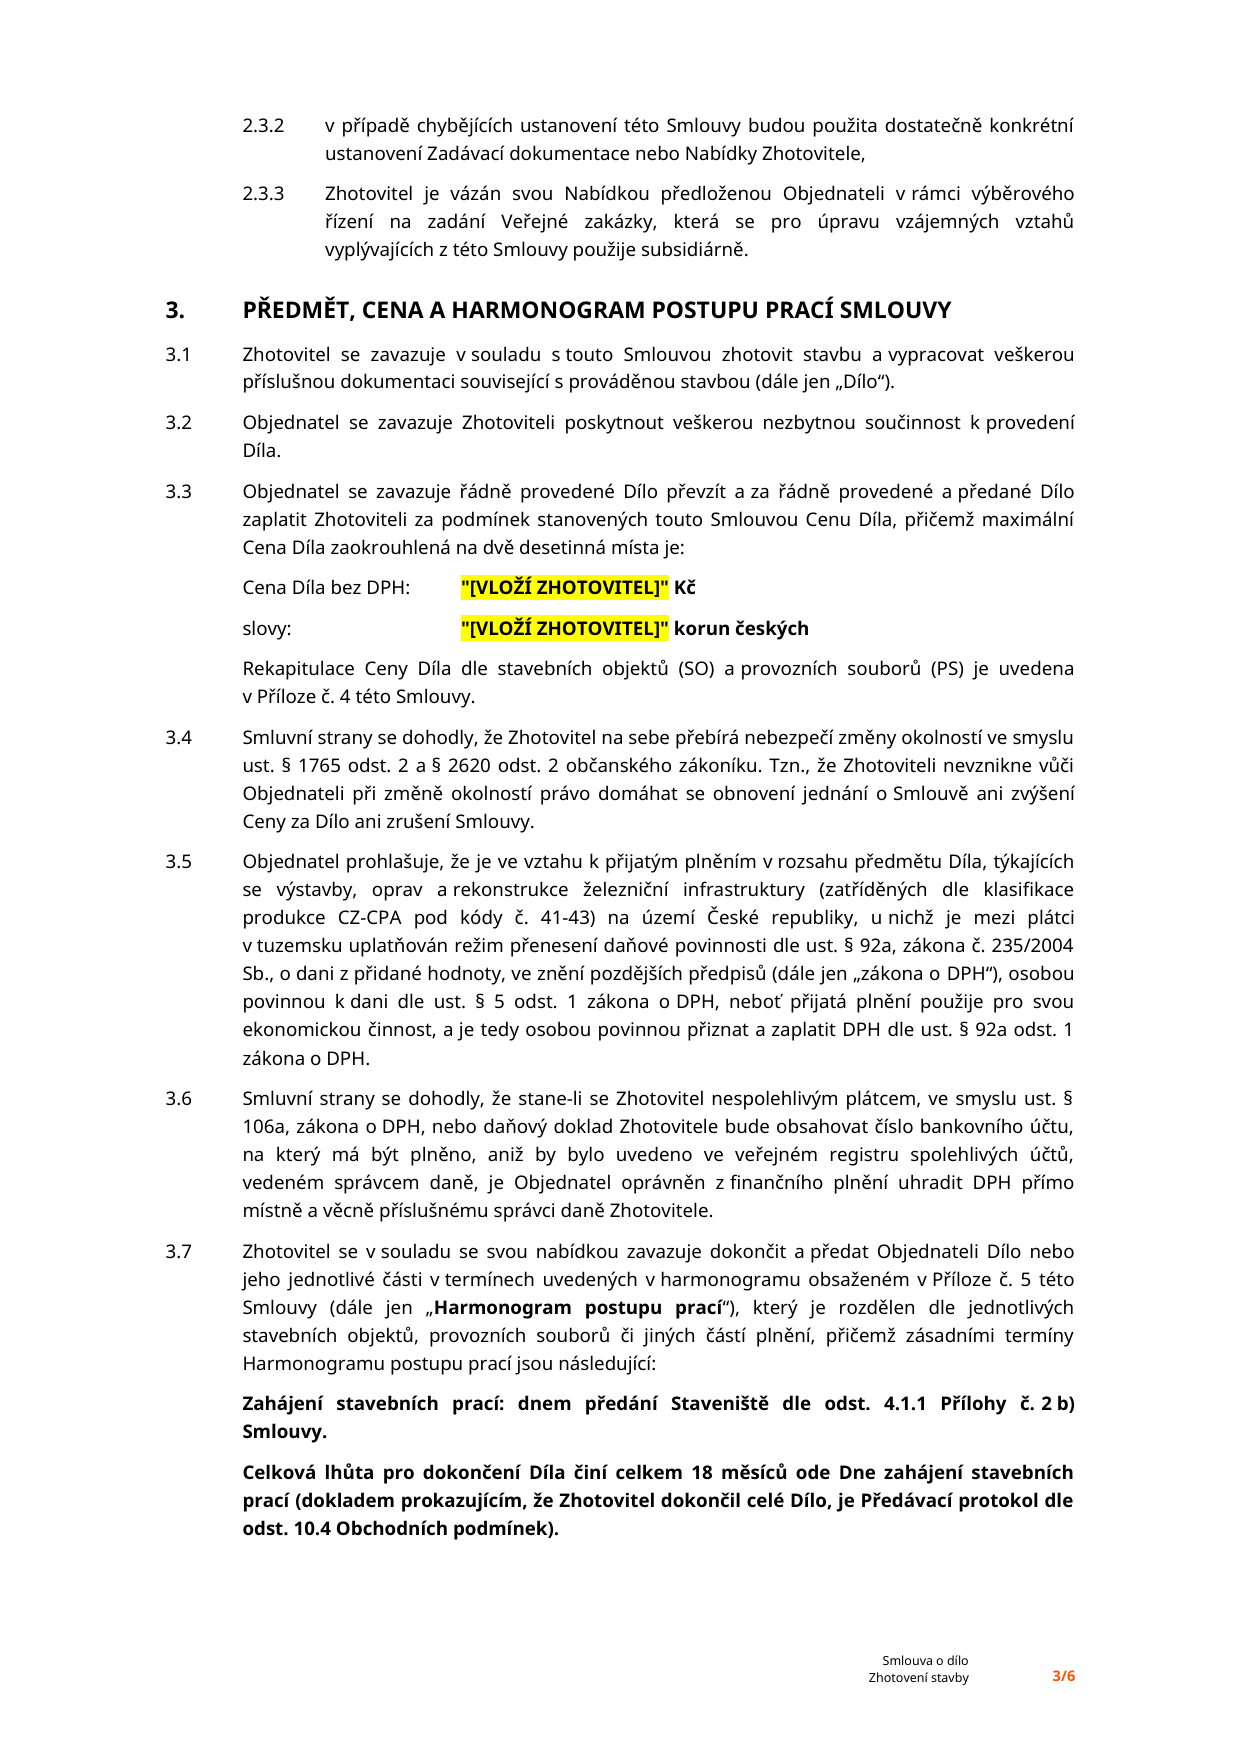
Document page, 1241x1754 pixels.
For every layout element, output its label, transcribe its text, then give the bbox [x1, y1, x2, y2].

text Objednatel se zavazuje řádně provedené Dílo převzít a za řádně provedené a předané Dílo zaplatit Zhotoviteli za podmínek stanovených touto Smlouvou Cenu Díla, přičemž maximální Cena Díla zaokrouhlená na dvě desetinná místa je: [165, 478, 1075, 559]
text Zhotovitel je vázán svou Nabídkou předloženou Objednateli v rámci výběrového řízení na zadání Veřejné zakázky, která se pro úpravu vzájemných vztahů vyplývajících z této Smlouvy použije subsidiárně. [242, 181, 1075, 262]
text slovy: "[VLOŽÍ ZHOTOVITEL]" korun českých [242, 615, 461, 641]
text Rekapitulace Ceny Díla dle stavebních objektů (SO) a provozních souborů (PS) je uvedena v Příloze č. 4 této Smlouvy. [242, 656, 1075, 709]
text Cena Díla bez DPH: "[VLOŽÍ ZHOTOVITEL]" Kč [242, 574, 1075, 600]
text PŘEDMĚT, CENA A HARMONOGRAM POSTUPU PRACÍ SMLOUVY [165, 294, 1075, 325]
text Zhotovitel se zavazuje v souladu s touto Smlouvou zhotovit stavbu a vypracovat veškerou příslušnou dokumentaci související s prováděnou stavbou (dále jen „Dílo“). [165, 341, 1075, 394]
text slovy: "[VLOŽÍ ZHOTOVITEL]" korun českých [669, 615, 1075, 641]
text Zahájení stavebních prací: dnem předání Staveniště dle odst. 4.1.1 Přílohy č. 2 b) Smlouvy. [242, 1391, 1075, 1444]
text Objednatel prohlašuje, že je ve vztahu k přijatým plněním v rozsahu předmětu Díla, týkajících se výstavby, oprav a rekonstrukce železniční infrastruktury (zatříděných dle klasifikace produkce CZ-CPA pod kódy č. 41-43) na území České republiky, u nichž je mezi plátci v tuzemsku uplatňován režim přenesení daňové povinnosti dle ust. § 92a, zákona č. 235/2004 Sb., o dani z přidané hodnoty, ve znění pozdějších předpisů (dále jen „zákona o DPH“), osobou povinnou k dani dle ust. § 5 odst. 1 zákona o DPH, neboť přijatá plnění použije pro svou ekonomickou činnost, a je tedy osobou povinnou přiznat a zaplatit DPH dle ust. § 92a odst. 1 zákona o DPH. [165, 849, 1075, 1070]
text v případě chybějících ustanovení této Smlouvy budou použita dostatečně konkrétní ustanovení Zadávací dokumentace nebo Nabídky Zhotovitele, [242, 112, 1075, 166]
text Smluvní strany se dohodly, že stane-li se Zhotovitel nespolehlivým plátcem, ve smyslu ust. § 106a, zákona o DPH, nebo daňový doklad Zhotovitele bude obsahovat číslo bankovního účtu, na který má být plněno, aniž by bylo uvedeno ve veřejném registru spolehlivých účtů, vedeném správcem daně, je Objednatel oprávněn z finančního plnění uhradit DPH přímo místně a věcně příslušnému správci daně Zhotovitele. [165, 1085, 1075, 1223]
text Celková lhůta pro dokončení Díla činí celkem 18 měsíců ode Dne zahájení stavebních prací (dokladem prokazujícím, že Zhotovitel dokončil celé Dílo, je Předávací protokol dle odst. 10.4 Obchodních podmínek). [242, 1459, 1075, 1541]
text Zhotovitel se v souladu se svou nabídkou zavazuje dokončit a předat Objednateli Dílo nebo jeho jednotlivé části v termínech uvedených v harmonogramu obsaženém v Příloze č. 5 této Smlouvy (dále jen „Harmonogram postupu prací“), který je rozdělen dle jednotlivých stavebních objektů, provozních souborů či jiných částí plnění, přičemž zásadními termíny Harmonogramu postupu prací jsou následující: [165, 1238, 1075, 1376]
text Objednatel se zavazuje Zhotoviteli poskytnout veškerou nezbytnou součinnost k provedení Díla. [165, 409, 1075, 463]
text Smluvní strany se dohodly, že Zhotovitel na sebe přebírá nebezpečí změny okolností ve smyslu ust. § 1765 odst. 2 a § 2620 odst. 2 občanského zákoníku. Tzn., že Zhotoviteli nevznikne vůči Objednateli při změně okolností právo domáhat se obnovení jednání o Smlouvě ani zvýšení Ceny za Dílo ani zrušení Smlouvy. [165, 724, 1075, 834]
